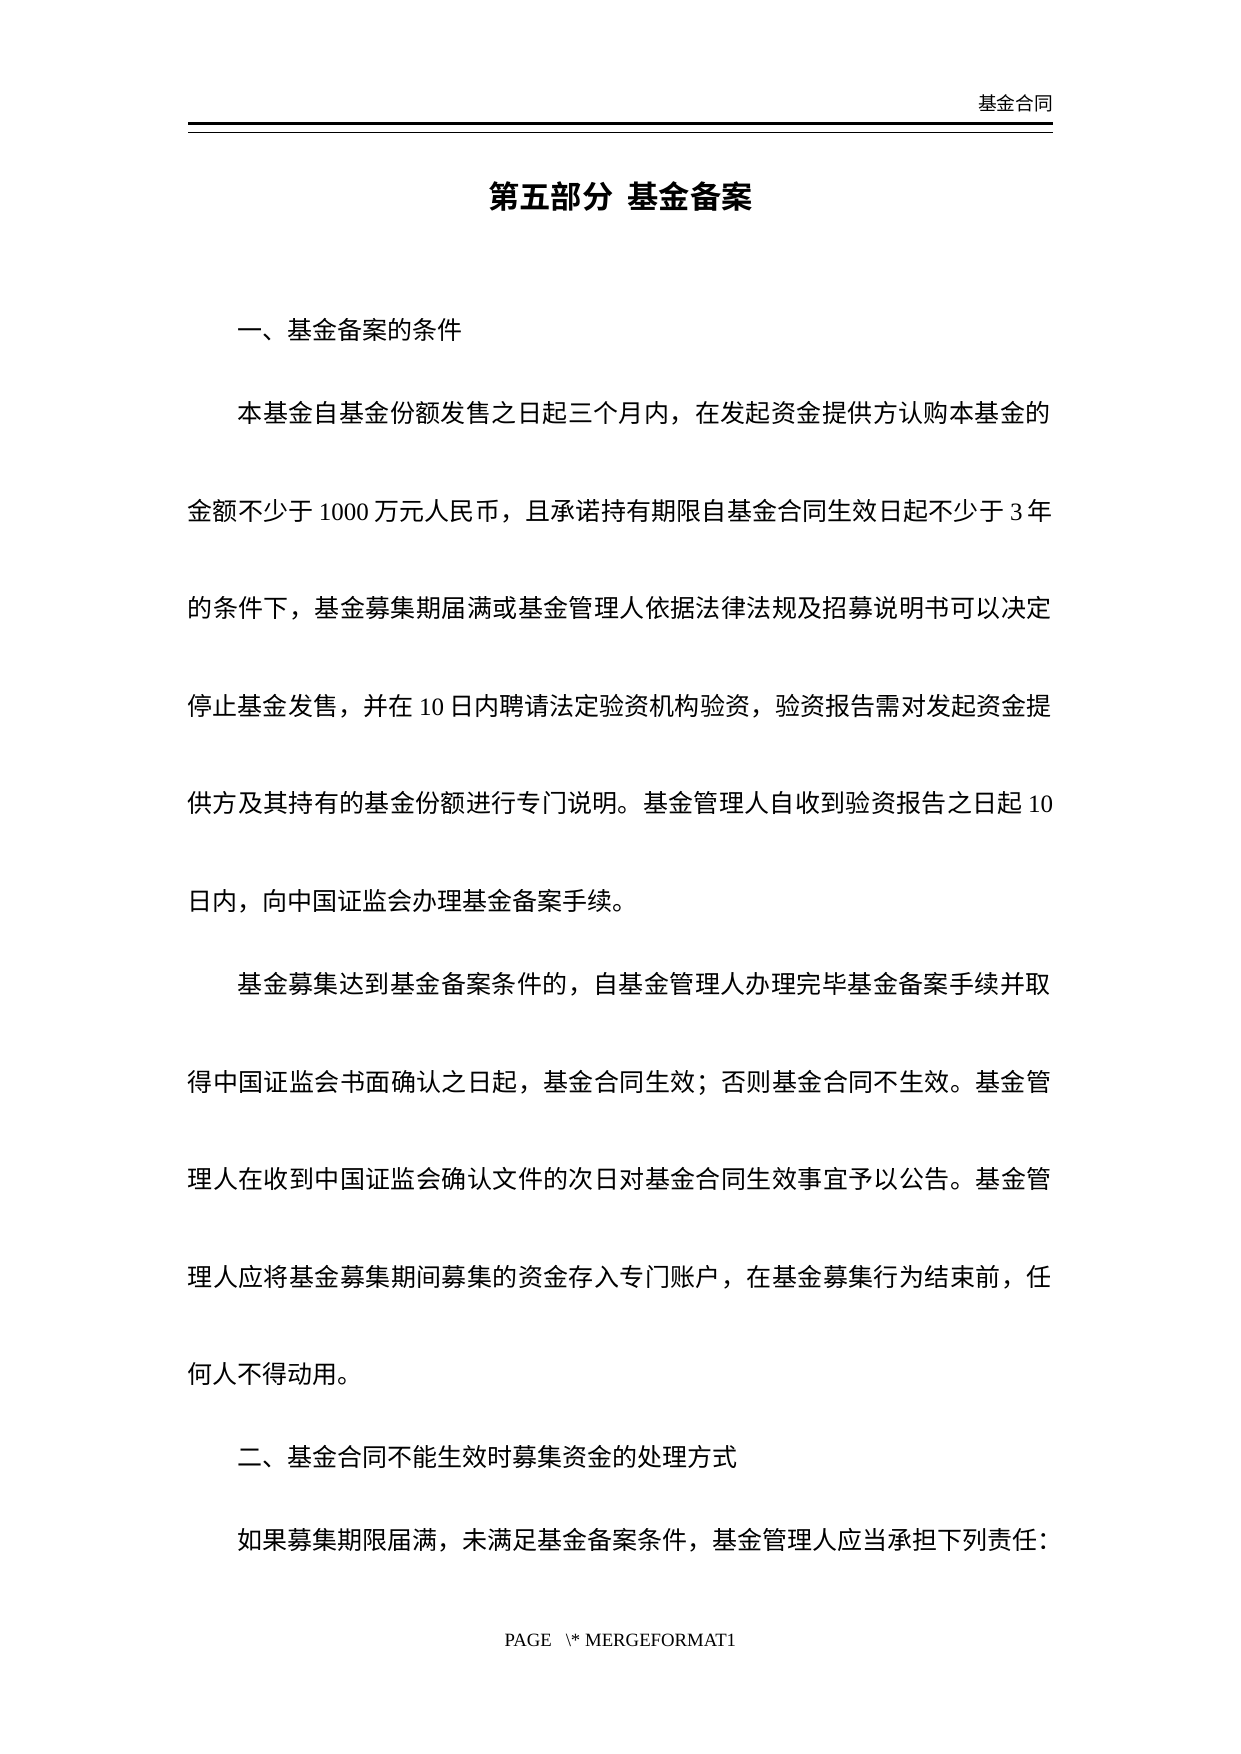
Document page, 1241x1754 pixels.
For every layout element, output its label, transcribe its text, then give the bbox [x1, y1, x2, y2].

subtitle 第五部分 基金备案 [187, 162, 1053, 227]
text 一、基金备案的条件 [187, 296, 1053, 361]
text 本基金自基金份额发售之日起三个月内，在发起资金提供方认购本基金的金额不少于1000万元人民币，且承诺持有期限自基金合同生效日起不少于3年的条件下，基金募集期届满或基金管理人依据法律法规及招募说明书可以决定停止基金发售，并在10日内聘请法定验资机构验资，验资报告需对发起资金提供方及其持有的基金份额进行专门说明。基金管理人自收到验资报告之日起10日内，向中国证监会办理基金备案手续。 [187, 379, 1053, 932]
text 二、基金合同不能生效时募集资金的处理方式 [187, 1423, 1053, 1488]
text 基金募集达到基金备案条件的，自基金管理人办理完毕基金备案手续并取得中国证监会书面确认之日起，基金合同生效；否则基金合同不生效。基金管理人在收到中国证监会确认文件的次日对基金合同生效事宜予以公告。基金管理人应将基金募集期间募集的资金存入专门账户，在基金募集行为结束前，任何人不得动用。 [187, 950, 1053, 1405]
text 如果募集期限届满，未满足基金备案条件，基金管理人应当承担下列责任： [187, 1506, 1053, 1571]
